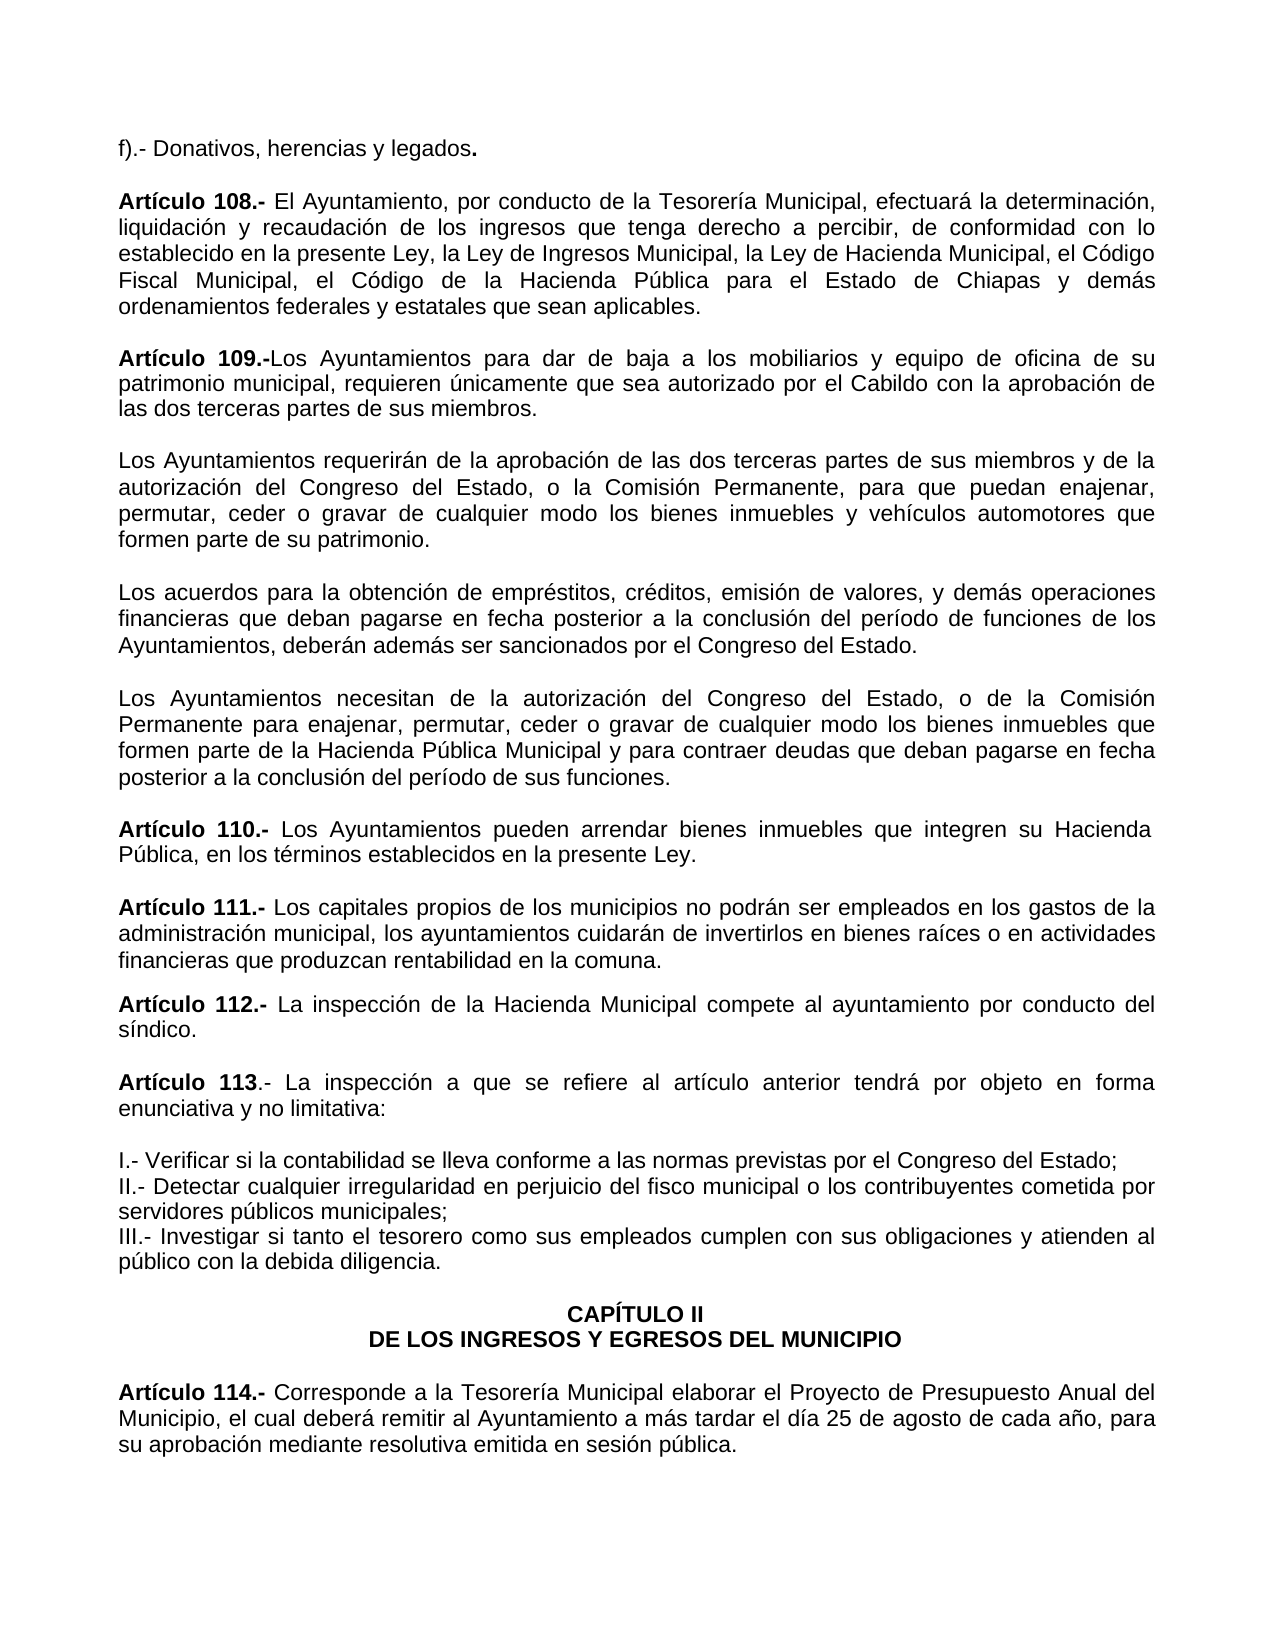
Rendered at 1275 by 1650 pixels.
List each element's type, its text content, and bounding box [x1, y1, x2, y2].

text Artículo 109.-Los Ayuntamientos para dar de baja a los mobiliarios y equipo de oficina de su patrimonio municipal, requieren únicamente que sea autorizado por el Cabildo con la aprobación de las dos terceras partes de sus miembros. [118, 346, 1155, 421]
text Artículo 108.- El Ayuntamiento, por conducto de la Tesorería Municipal, efectuará la determinación, liquidación y recaudación de los ingresos que tenga derecho a percibir, de conformidad con lo establecido en la presente Ley, la Ley de Ingresos Municipal, la Ley de Hacienda Municipal, el Código Fiscal Municipal, el Código de la Hacienda Pública para el Estado de Chiapas y demás ordenamientos federales y estatales que sean aplicables. [118, 188, 1156, 319]
text II.- Detectar cualquier irregularidad en perjuicio del fisco municipal o los contribuyentes cometida por servidores públicos municipales; [118, 1174, 1155, 1224]
text Artículo 110.- Los Ayuntamientos pueden arrendar bienes inmuebles que integren su Hacienda [118, 816, 1155, 843]
text Los acuerdos para la obtención de empréstitos, créditos, emisión de valores, y demás operaciones financieras que deban pagarse en fecha posterior a la conclusión del período de funciones de los Ayuntamientos, deberán además ser sancionados por el Congreso del Estado. [118, 579, 1156, 658]
text Pública, en los términos establecidos en la presente Ley. [118, 843, 700, 868]
text Los Ayuntamientos requerirán de la aprobación de las dos terceras partes de sus miembros y de la autorización del Congreso del Estado, o la Comisión Permanente, para que puedan enajenar, permutar, ceder o gravar de cualquier modo los bienes inmuebles y vehículos automotores que formen parte de su patrimonio. [118, 447, 1156, 553]
text Artículo 111.- Los capitales propios de los municipios no podrán ser empleados en los gastos de la administración municipal, los ayuntamientos cuidarán de invertirlos en bienes raíces o en actividades financieras que produzcan rentabilidad en la comuna. [118, 894, 1156, 973]
text III.- Investigar si tanto el tesorero como sus empleados cumplen con sus obligaciones y atienden al público con la debida diligencia. [118, 1225, 1156, 1275]
text Los Ayuntamientos necesitan de la autorización del Congreso del Estado, o de la Comisión Permanente para enajenar, permutar, ceder o gravar de cualquier modo los bienes inmuebles que formen parte de la Hacienda Pública Municipal y para contraer deudas que deban pagarse en fecha posterior a la conclusión del período de sus funciones. [118, 684, 1156, 790]
text DE LOS INGRESOS Y EGRESOS DEL MUNICIPIO [364, 1327, 906, 1352]
text Artículo 114.- Corresponde a la Tesorería Municipal elaborar el Proyecto de Presupuesto Anual del Municipio, el cual deberá remitir al Ayuntamiento a más tardar el día 25 de agosto de cada año, para su aprobación mediante resolutiva emitida en sesión pública. [118, 1378, 1156, 1458]
text Artículo 112.- La inspección de la Hacienda Municipal compete al ayuntamiento por conducto del síndico. [118, 993, 1156, 1043]
text CAPÍTULO II [563, 1301, 707, 1327]
text I.- Verificar si la contabilidad se lleva conforme a las normas previstas por el Congreso del Estado; [118, 1147, 1120, 1174]
text f).- Donativos, herencias y legados. [118, 135, 481, 161]
text Artículo 113.- La inspección a que se refiere al artículo anterior tendrá por objeto en forma enunciativa y no limitativa: [118, 1069, 1156, 1121]
